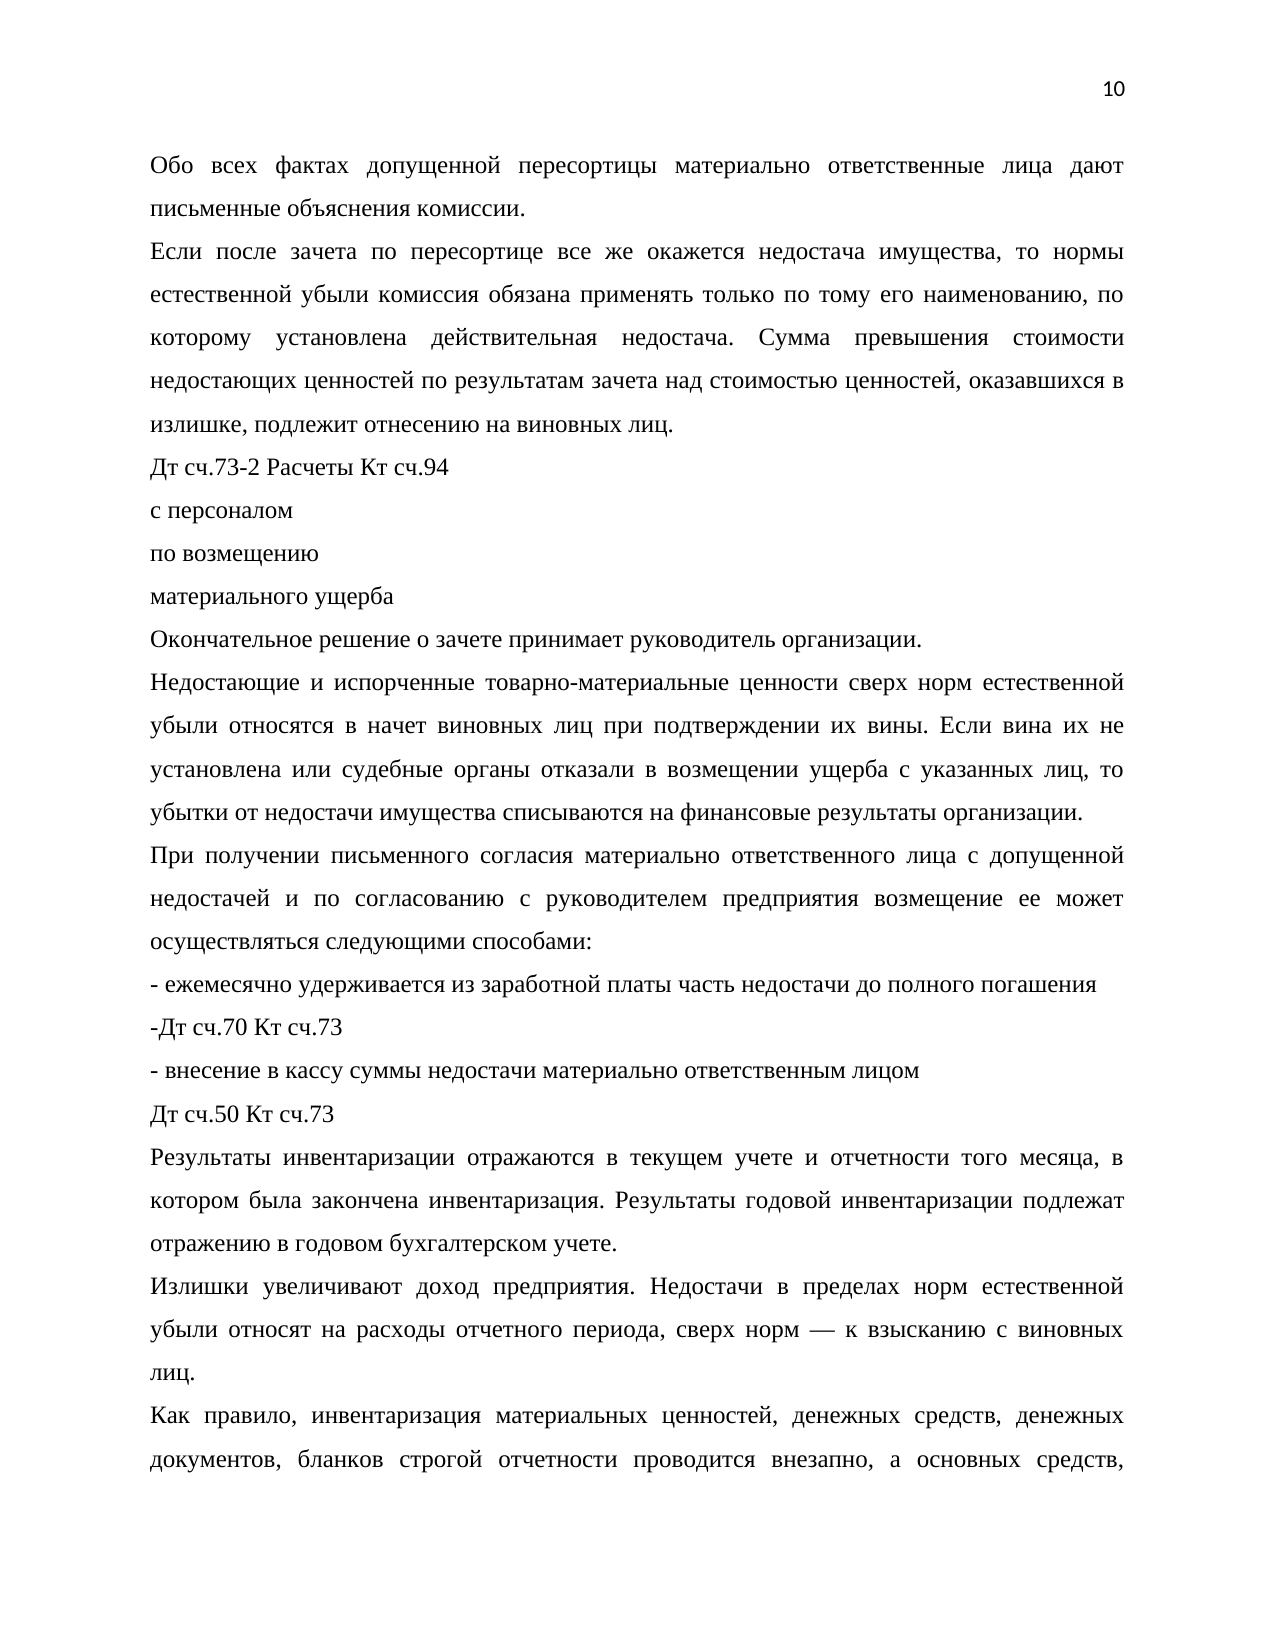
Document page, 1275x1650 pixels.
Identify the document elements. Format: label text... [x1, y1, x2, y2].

text Обо всех фактах допущенной пересортицы материально ответственные лица дают письменные объяснения комиссии. [150, 150, 1125, 222]
text Излишки увеличивают доход предприятия. Недостачи в пределах норм естественной убыли относят на расходы отчетного периода, сверх норм — к взысканию с виновных лиц. [150, 1271, 1125, 1386]
text Дт сч.73-2 Расчеты Кт сч.94 [150, 452, 1125, 481]
text Результаты инвентаризации отражаются в текущем учете и отчетности того месяца, в котором была закончена инвентаризация. Результаты годовой инвентаризации подлежат отражению в годовом бухгалтерском учете. [150, 1142, 1125, 1257]
text Если после зачета по пересортице все же окажется недостача имущества, то нормы естественной убыли комиссия обязана применять только по тому его наименованию, по которому установлена действительная недостача. Сумма превышения стоимости недостающих ценностей по результатам зачета над стоимостью ценностей, оказавшихся в излишке, подлежит отнесению на виновных лиц. [150, 236, 1125, 437]
text При получении письменного согласия материально ответственного лица с допущенной недостачей и по согласованию с руководителем предприятия возмещение ее может осуществляться следующими способами: [150, 840, 1125, 955]
text Дт сч.50 Кт сч.73 [150, 1099, 1125, 1127]
text Недостающие и испорченные товарно-материальные ценности сверх норм естественной убыли относятся в начет виновных лиц при подтверждении их вины. Если вина их не установлена или судебные органы отказали в возмещении ущерба с указанных лиц, то убытки от недостачи имущества списываются на финансовые результаты организации. [150, 667, 1125, 826]
text - внесение в кассу суммы недостачи материально ответственным лицом [150, 1056, 1125, 1084]
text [150, 1401, 1125, 1472]
text -Дт сч.70 Кт сч.73 [150, 1012, 1125, 1041]
text материального ущерба [150, 581, 1125, 610]
text - ежемесячно удерживается из заработной платы часть недостачи до полного погашения [150, 969, 1125, 998]
text с персоналом [150, 495, 1125, 524]
text Окончательное решение о зачете принимает руководитель организации. [150, 624, 1125, 653]
text по возмещению [150, 538, 1125, 567]
